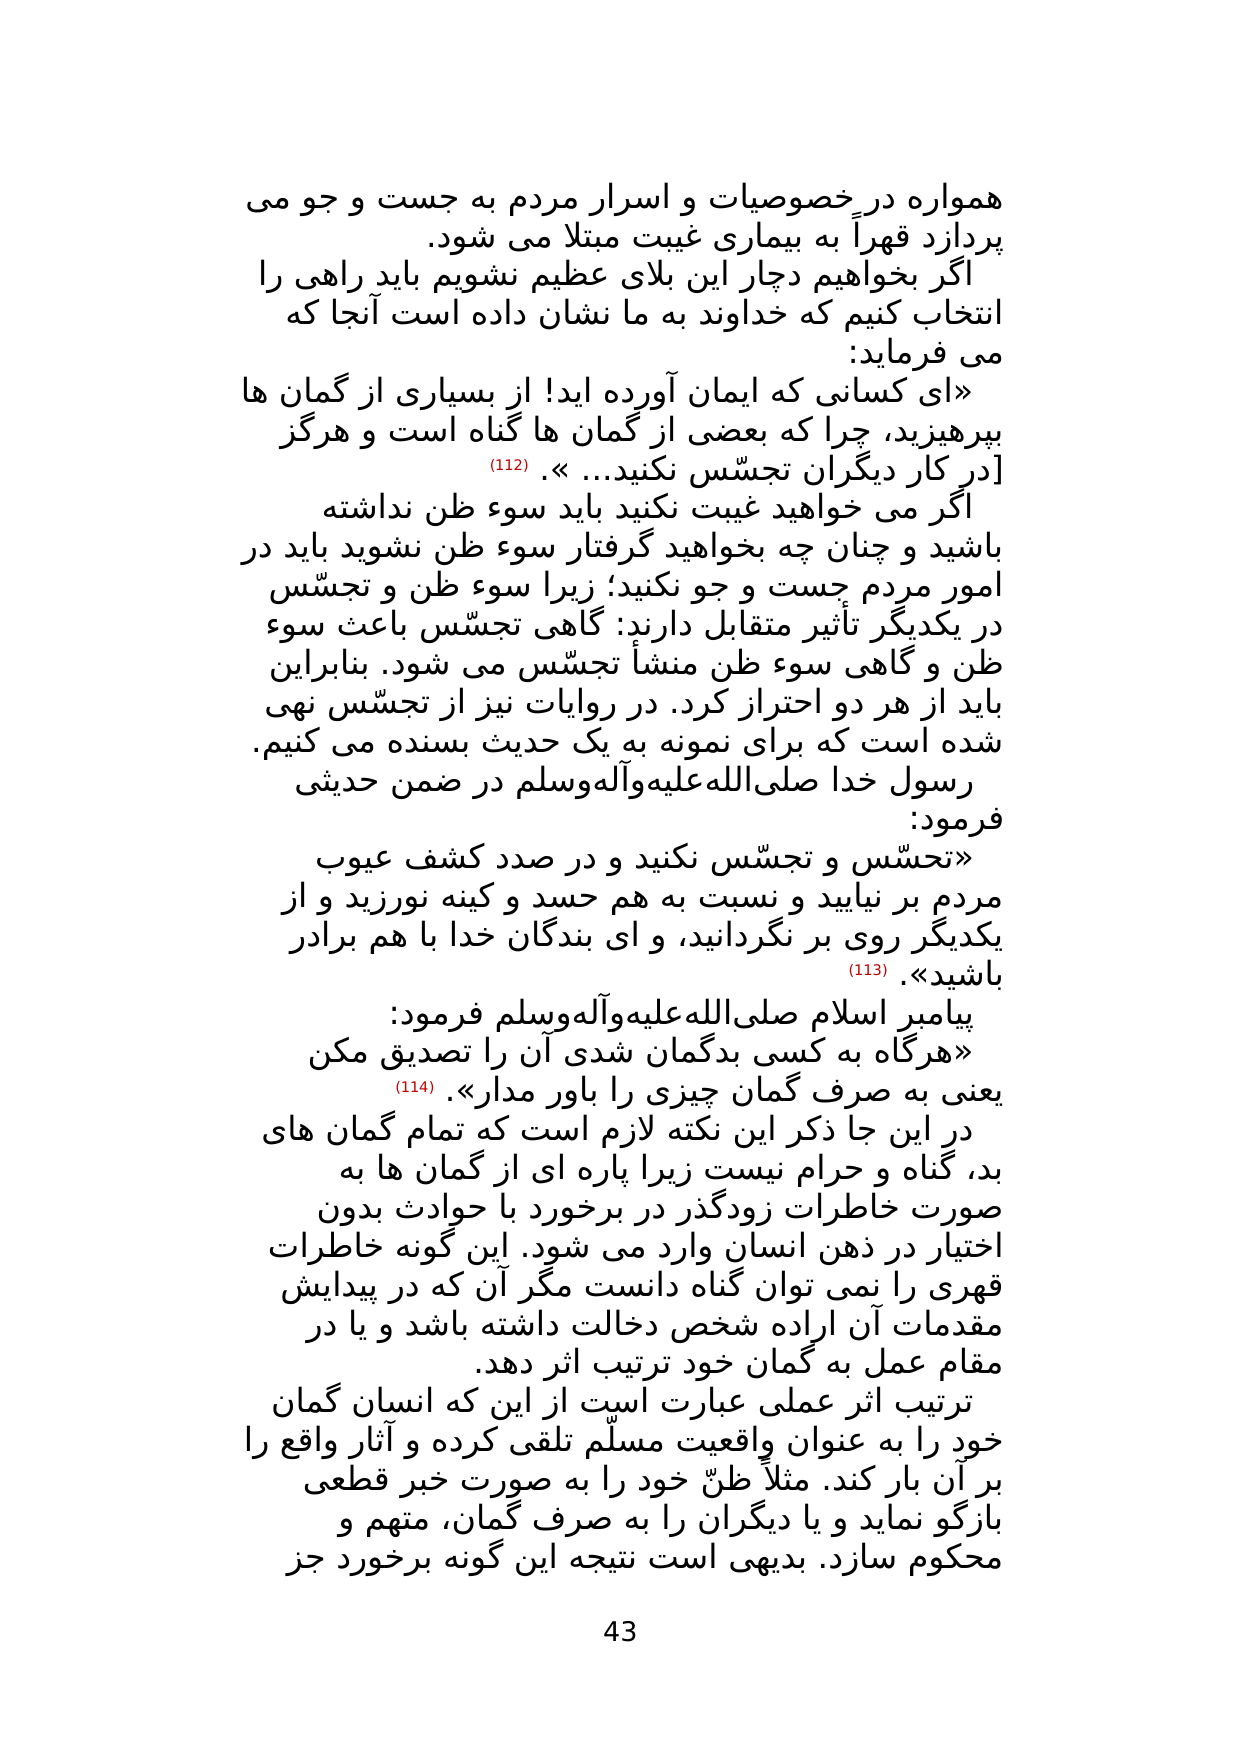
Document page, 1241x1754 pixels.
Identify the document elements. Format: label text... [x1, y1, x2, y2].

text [236, 1382, 1004, 1576]
text «هرگاه به کسی بدگمان شدی آن را تصدیق مکن یعنی به صرف گمان چیزی را باور مدار». (114) [236, 1032, 1004, 1110]
text «ای کسانی که ایمان آورده اید! از بسیاری از گمان ها بپرهیزید، چرا که بعضی از گمان ها گناه است و هرگز [در کار دیگران تجسّس نکنید... ». (112) [236, 371, 1004, 488]
text اگر بخواهیم دچار این بلای عظیم نشویم باید راهی را انتخاب کنیم که خداوند به ما نشان داده است آنجا که می فرماید: [236, 255, 1004, 371]
text پیامبر اسلام صلى‌الله‌عليه‌وآله‌وسلم فرمود: [236, 993, 1004, 1032]
text در این جا ذکر این نکته لازم است که تمام گمان های بد، گناه و حرام نیست زیرا پاره ای از گمان ها به صورت خاطرات زودگذر در برخورد با حوادث بدون اختیار در ذهن انسان وارد می شود. این گونه خاطرات قهری را نمی توان گناه دانست مگر آن که در پیدایش مقدمات آن اراده شخص دخالت داشته باشد و یا در مقام عمل به گمان خود ترتیب اثر دهد. [236, 1110, 1004, 1382]
text رسول خدا صلى‌الله‌عليه‌وآله‌وسلم در ضمن حدیثی فرمود: [236, 760, 1004, 838]
text اگر می خواهید غیبت نکنید باید سوء ظن نداشته باشید و چنان چه بخواهید گرفتار سوء ظن نشوید باید در امور مردم جست و جو نکنید؛ زیرا سوء ظن و تجسّس در یکدیگر تأثیر متقابل دارند: گاهی تجسّس باعث سوء ظن و گاهی سوء ظن منشأ تجسّس می شود. بنابراین باید از هر دو احتراز کرد. در روایات نیز از تجسّس نهی شده است که برای نمونه به یک حدیث بسنده می کنیم. [236, 488, 1004, 760]
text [236, 177, 1004, 255]
text «تحسّس و تجسّس نکنید و در صدد کشف عیوب مردم بر نیایید و نسبت به هم حسد و کینه نورزید و از یکدیگر روی بر نگردانید، و ای بندگان خدا با هم برادر باشید». (113) [236, 838, 1004, 993]
